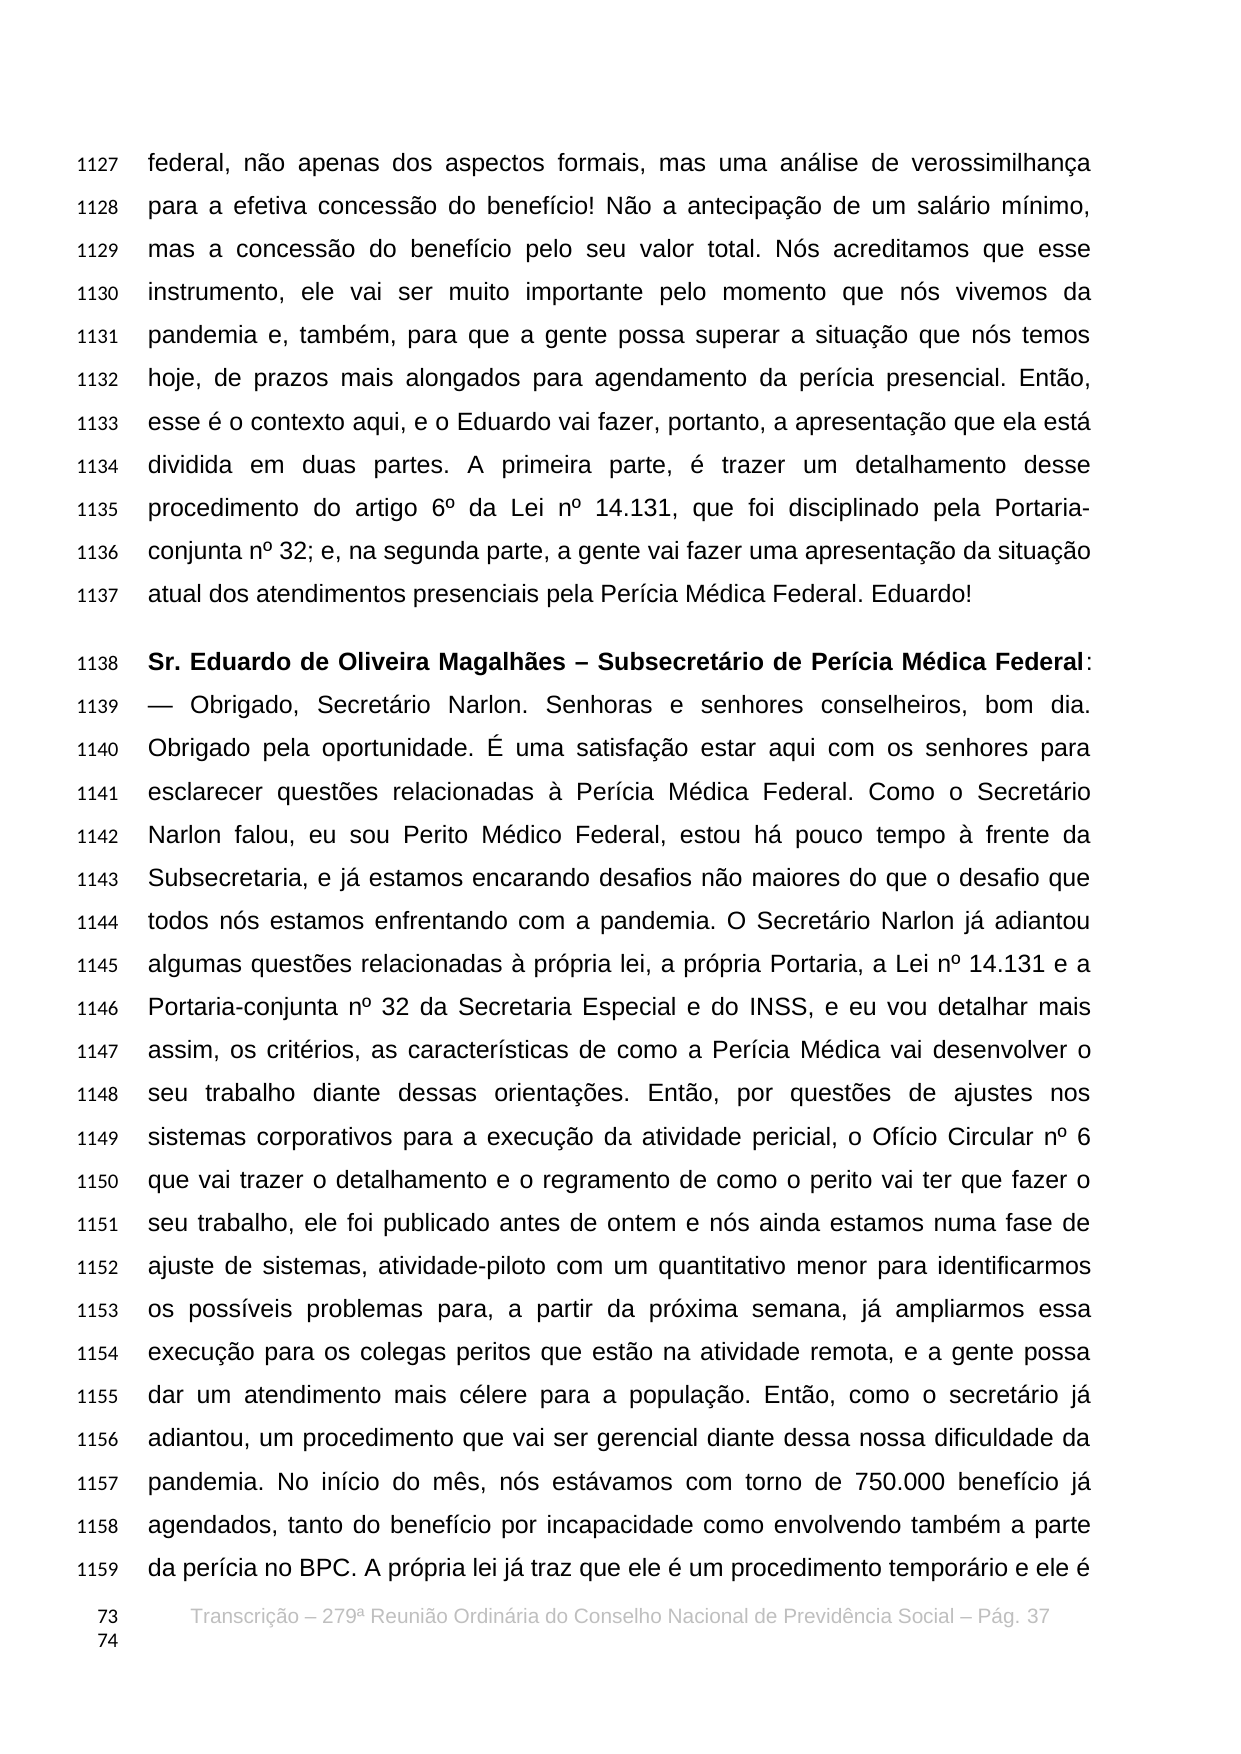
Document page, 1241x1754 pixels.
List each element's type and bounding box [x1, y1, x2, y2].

text [148, 647, 1092, 1581]
text [148, 148, 1092, 608]
